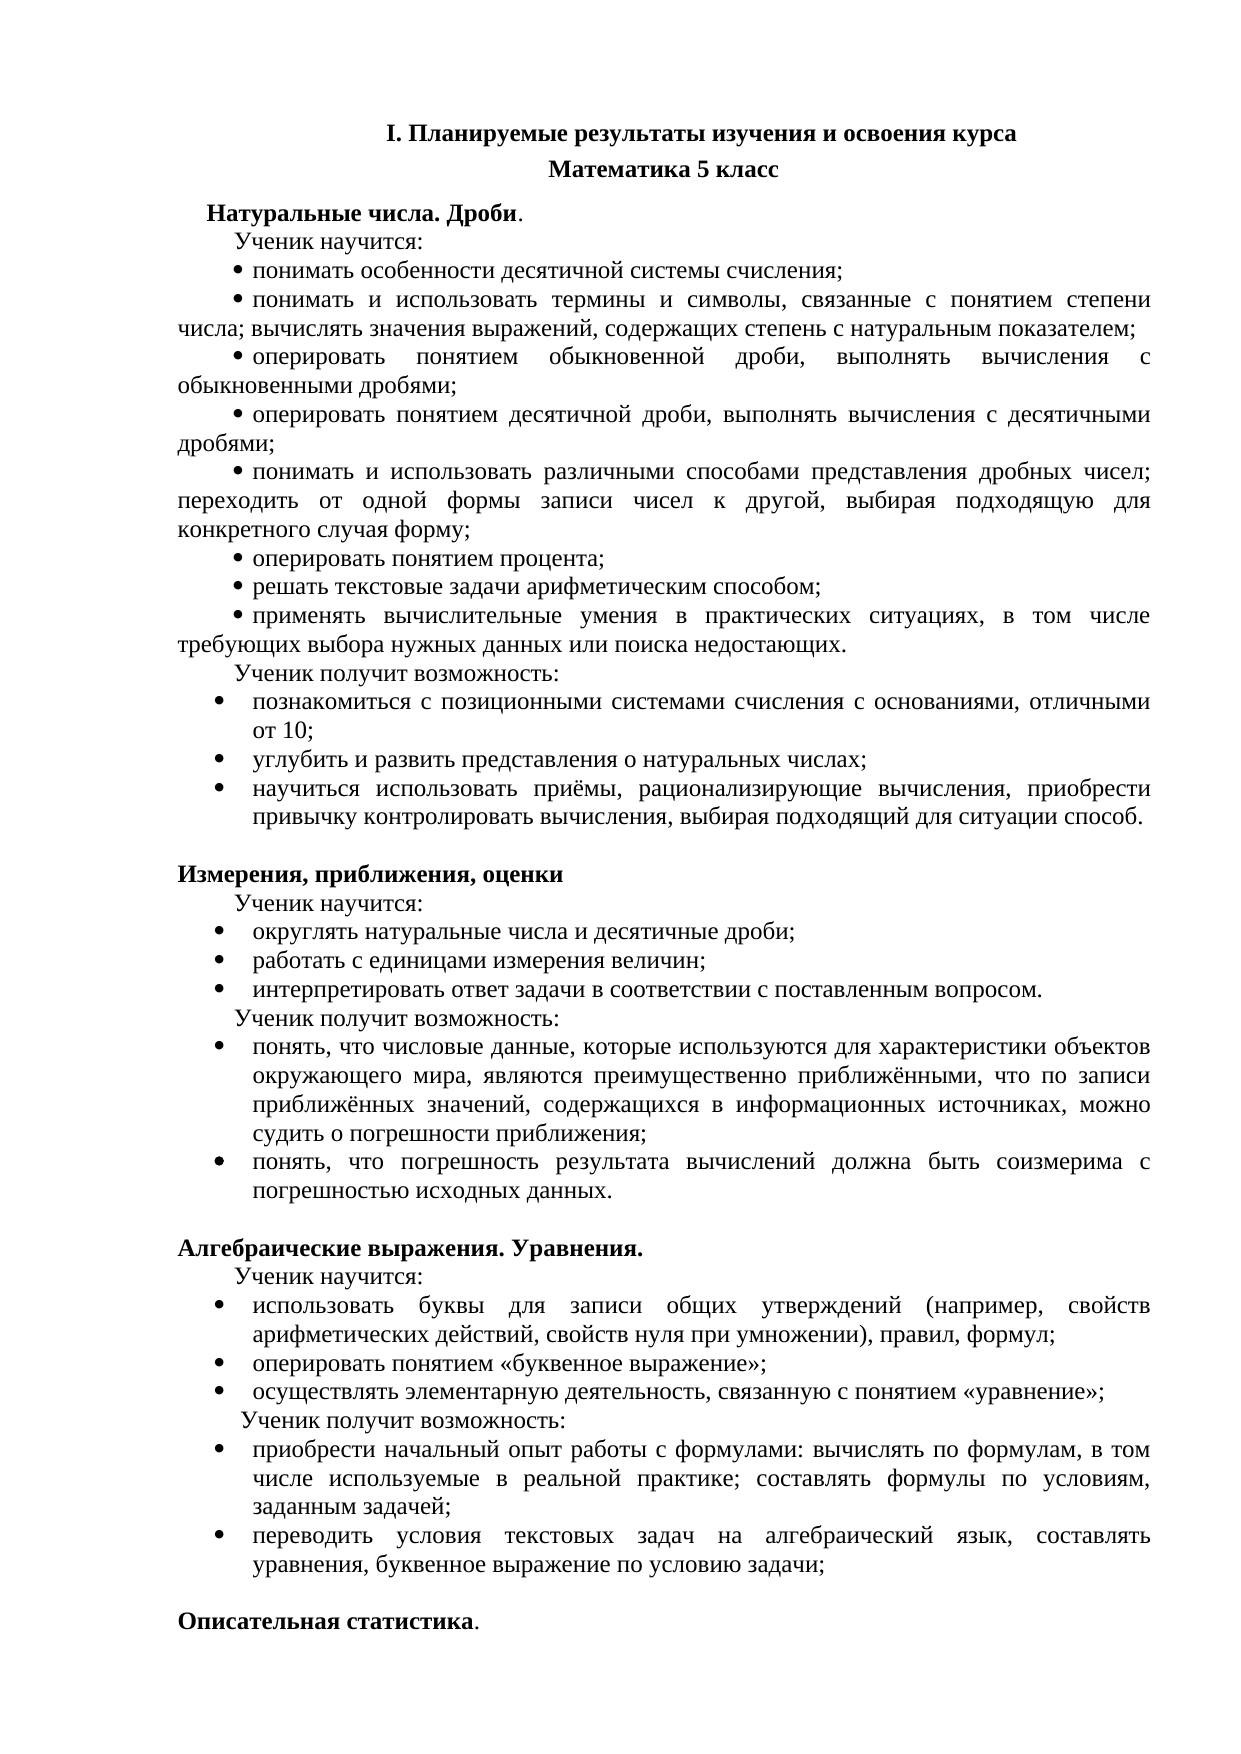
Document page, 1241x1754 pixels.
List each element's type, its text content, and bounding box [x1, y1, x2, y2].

list понимать особенности десятичной системы счисления; [177, 255, 1152, 284]
list научиться использовать приёмы, рационализирующие вычисления, приобрести привычку контролировать вычисления, выбирая подходящий для ситуации способ. [215, 773, 1152, 830]
list работать с единицами измерения величин; [215, 945, 1152, 974]
text Ученик научится: [177, 1261, 1152, 1290]
list понять, что погрешность результата вычислений должна быть соизмерима с погрешностью исходных данных. [215, 1146, 1152, 1204]
text Натуральные числа. Дроби. [177, 198, 1152, 226]
list оперировать понятием процента; [177, 543, 1152, 571]
list интерпретировать ответ задачи в соответствии с поставленным вопросом. [215, 974, 1152, 1003]
text Ученик научится: [177, 226, 1152, 255]
text I. Планируемые результаты изучения и освоения курса [177, 118, 1152, 147]
text Ученик получит возможность: [177, 658, 1152, 686]
list оперировать понятием «буквенное выражение»; [215, 1348, 1152, 1376]
list понимать и использовать различными способами представления дробных чисел; переходить от одной формы записи чисел к другой, выбирая подходящую для конкретного случая форму; [177, 456, 1152, 543]
list переводить условия текстовых задач на алгебраический язык, составлять уравнения, буквенное выражение по условию задачи; [215, 1520, 1152, 1578]
text Ученик получит возможность: [177, 1003, 1152, 1031]
text Алгебраические выражения. Уравнения. [177, 1233, 1152, 1261]
text Ученик получит возможность: [177, 1405, 1152, 1434]
list понимать и использовать термины и символы, связанные с понятием степени числа; вычислять значения выражений, содержащих степень с натуральным показателем; [177, 284, 1152, 341]
list оперировать понятием обыкновенной дроби, выполнять вычисления с обыкновенными дробями; [177, 341, 1152, 399]
list осуществлять элементарную деятельность, связанную с понятием «уравнение»; [215, 1376, 1152, 1405]
text Математика 5 класс [177, 154, 1149, 183]
list применять вычислительные умения в практических ситуациях, в том числе требующих выбора нужных данных или поиска недостающих. [177, 600, 1152, 658]
list понять, что числовые данные, которые используются для характеристики объектов окружающего мира, являются преимущественно приближёнными, что по записи приближённых значений, содержащихся в информационных источниках, можно судить о погрешности приближения; [215, 1031, 1152, 1146]
list углубить и развить представления о натуральных числах; [215, 744, 1152, 773]
list использовать буквы для записи общих утверждений (например, свойств арифметических действий, свойств нуля при умножении), правил, формул; [215, 1290, 1152, 1348]
list приобрести начальный опыт работы с формулами: вычислять по формулам, в том числе используемые в реальной практике; составлять формулы по условиям, заданным задачей; [215, 1434, 1152, 1520]
list округлять натуральные числа и десятичные дроби; [215, 916, 1152, 945]
list познакомиться с позиционными системами счисления с основаниями, отличными от 10; [215, 686, 1152, 744]
list решать текстовые задачи арифметическим способом; [177, 571, 1152, 600]
text Ученик научится: [177, 888, 1152, 916]
text Измерения, приближения, оценки [177, 859, 1152, 888]
text Описательная статистика. [177, 1606, 1152, 1635]
list оперировать понятием десятичной дроби, выполнять вычисления с десятичными дробями; [177, 399, 1152, 456]
